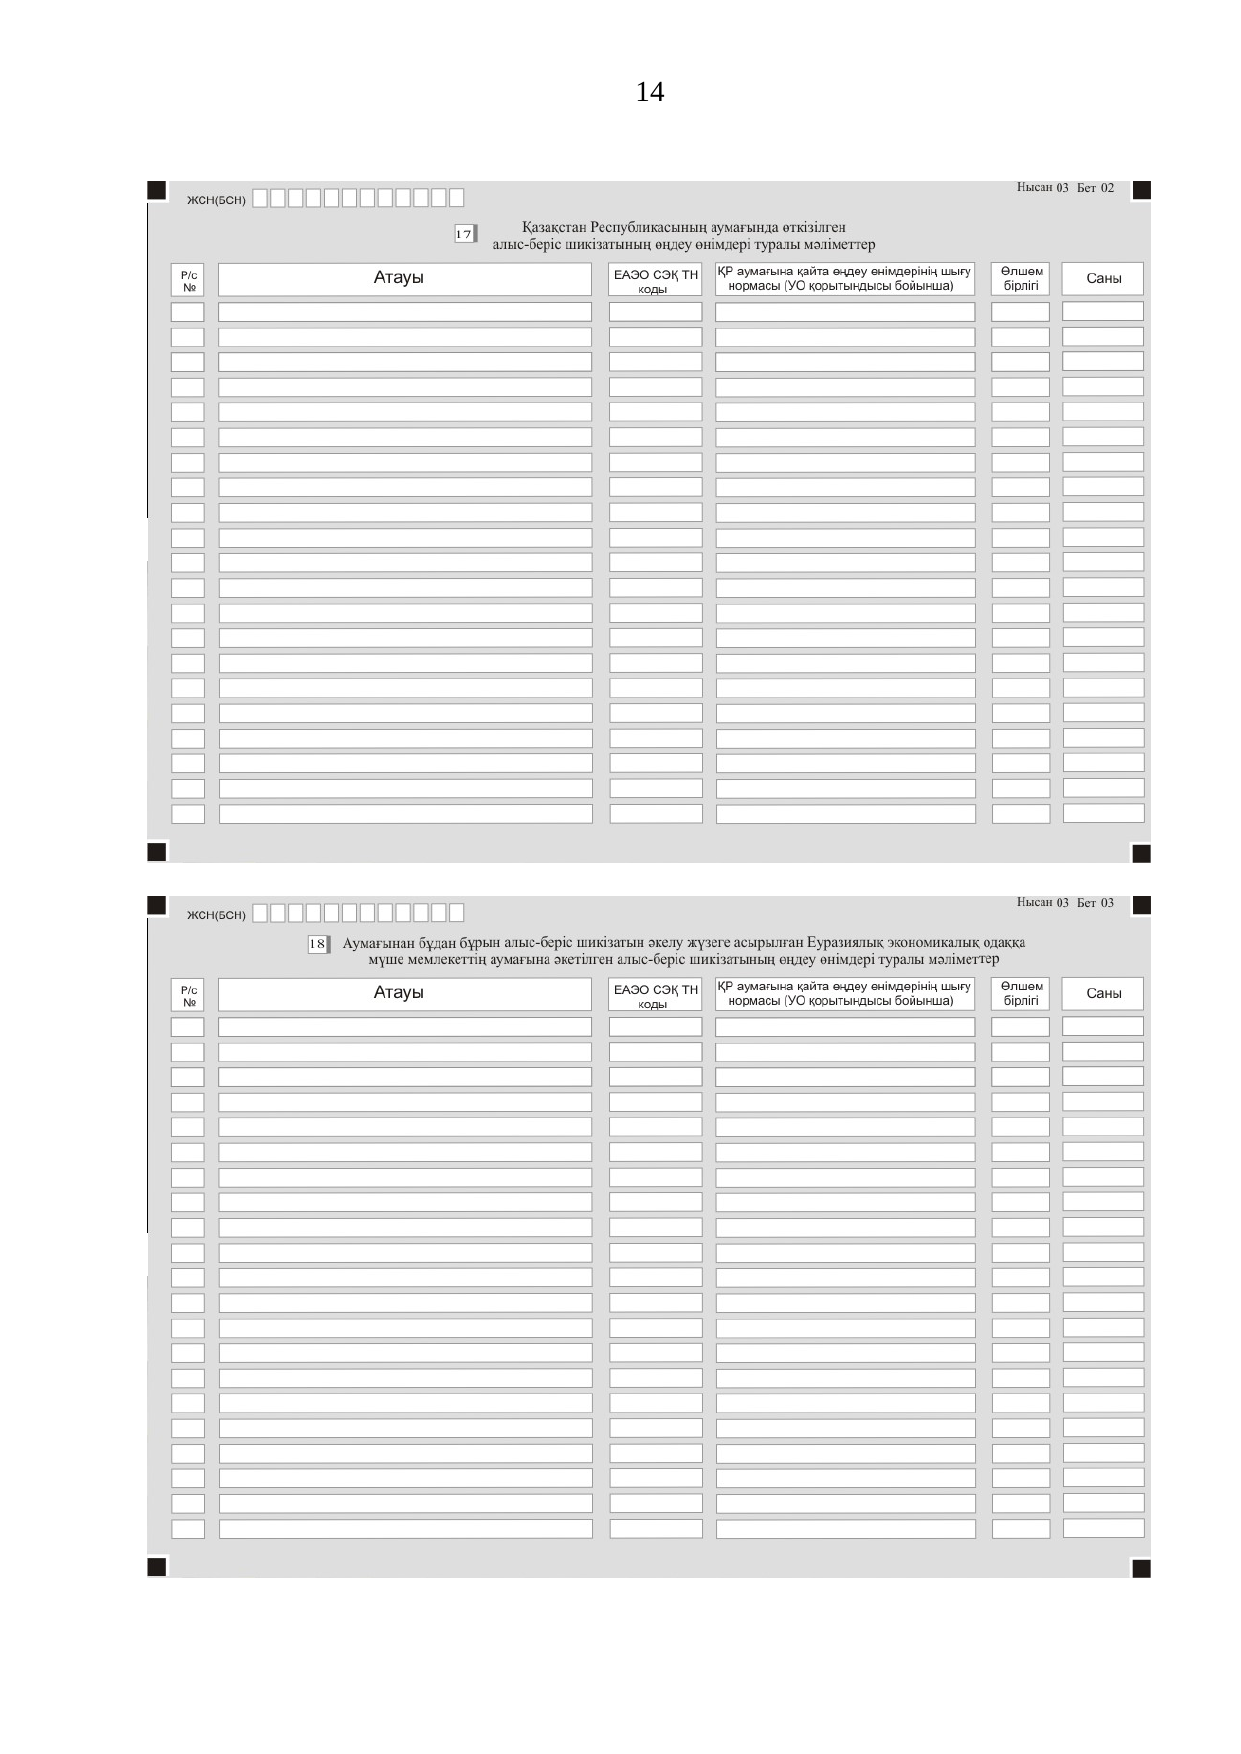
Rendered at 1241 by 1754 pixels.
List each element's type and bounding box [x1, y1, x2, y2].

picture [147, 181, 1151, 863]
picture [147, 896, 1151, 1578]
